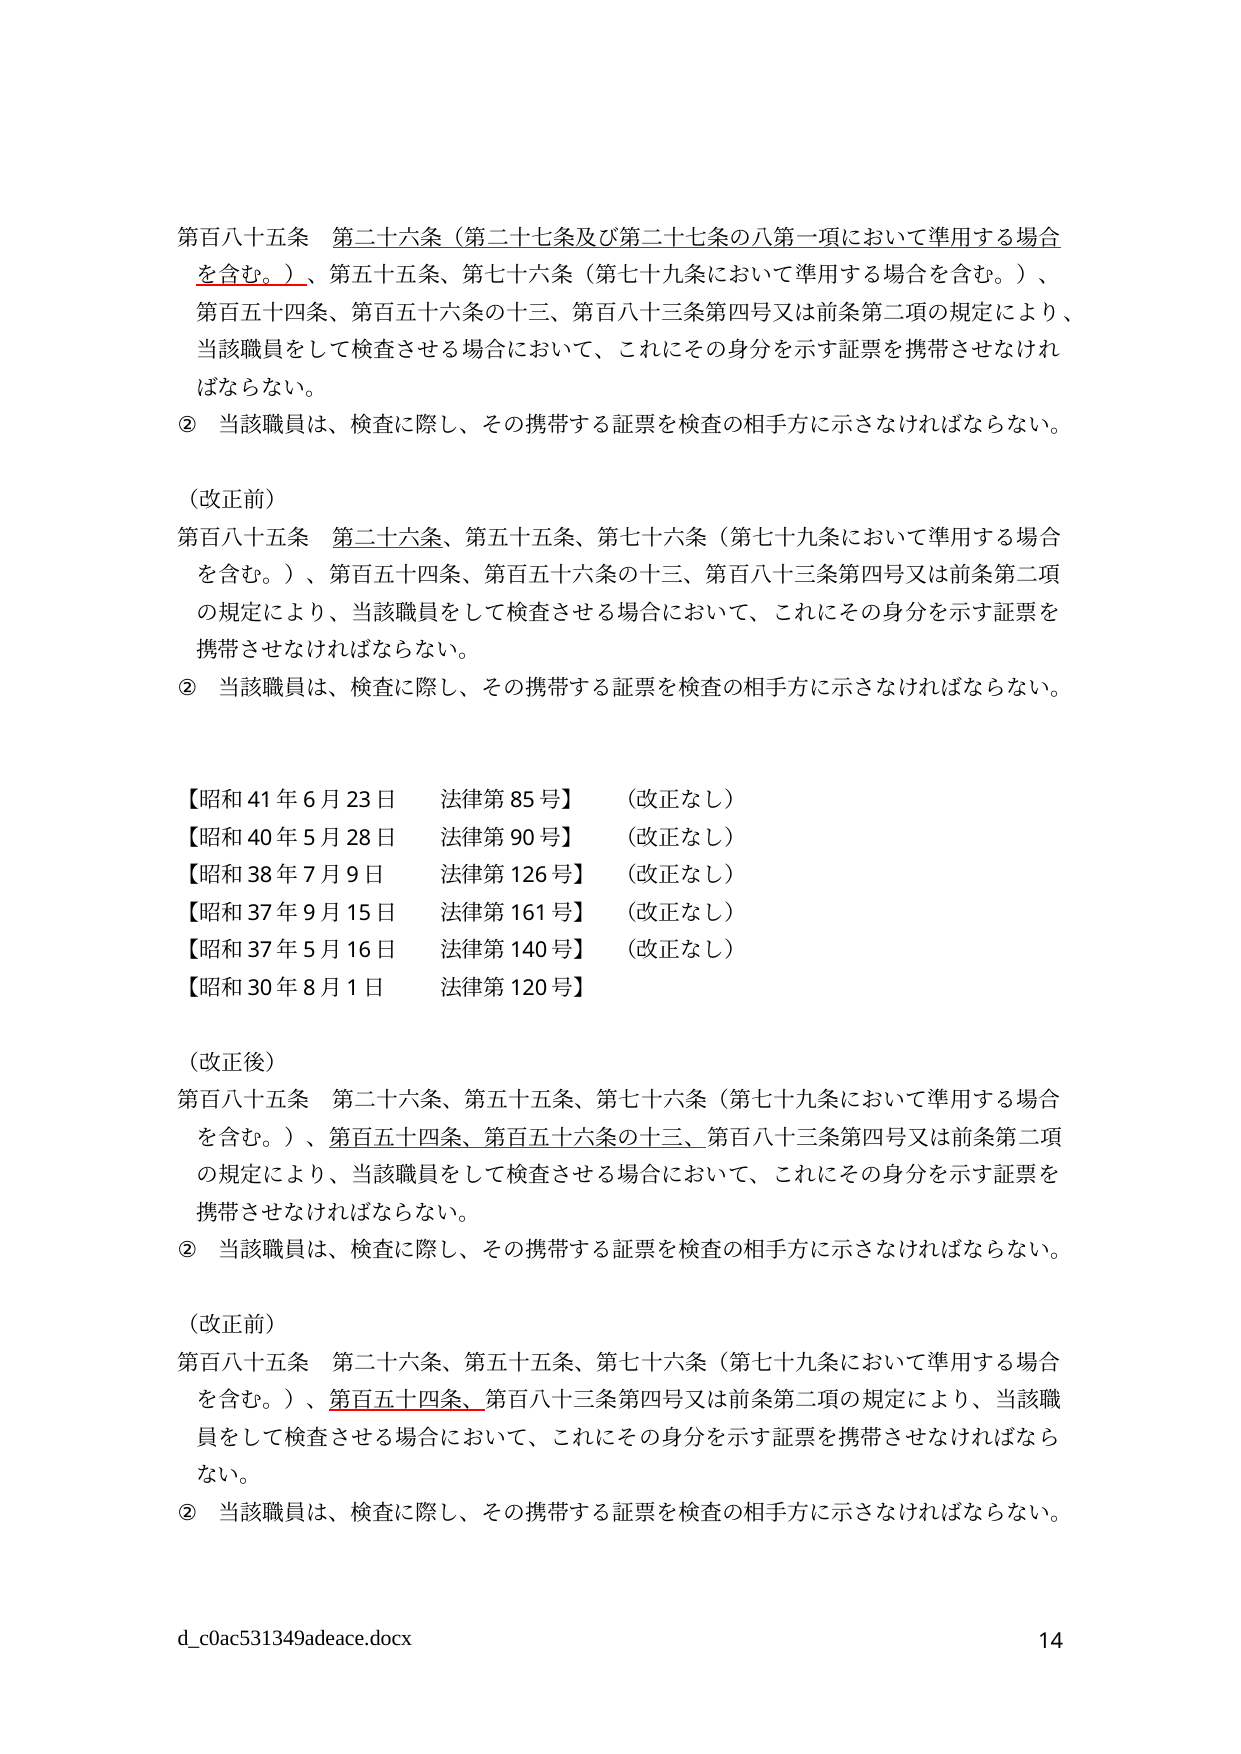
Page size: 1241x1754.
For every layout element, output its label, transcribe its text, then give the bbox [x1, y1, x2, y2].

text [177, 217, 1063, 404]
text ② 当該職員は、検査に際し、その携帯する証票を検査の相手方に示さなければならない。 [177, 667, 1063, 704]
text （改正前） [177, 1304, 1063, 1342]
text ② 当該職員は、検査に際し、その携帯する証票を検査の相手方に示さなければならない。 [177, 1229, 1063, 1267]
text 【昭和40年5月28日 法律第90号】 （改正なし） [177, 817, 1063, 854]
text （改正前） [177, 479, 1063, 517]
text 【昭和37年5月16日 法律第140号】 （改正なし） [177, 929, 1063, 967]
text ② 当該職員は、検査に際し、その携帯する証票を検査の相手方に示さなければならない。 [177, 1492, 1063, 1529]
text 【昭和41年6月23日 法律第85号】 （改正なし） [177, 779, 1063, 817]
text 【昭和38年7月9日 法律第126号】 （改正なし） [177, 854, 1063, 892]
text （改正後） [177, 1042, 1063, 1079]
text 第百八十五条 第二十六条、第五十五条、第七十六条（第七十九条において準用する場合を含む。）、第百五十四条、第百五十六条の十三、第百八十三条第四号又は前条第二項の規定により、当該職員をして検査させる場合において、これにその身分を示す証票を携帯させなければならない。 [177, 517, 1063, 667]
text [177, 1342, 1063, 1492]
text 【昭和37年9月15日 法律第161号】 （改正なし） [177, 892, 1063, 929]
text ② 当該職員は、検査に際し、その携帯する証票を検査の相手方に示さなければならない。 [177, 404, 1063, 442]
text 第百八十五条 第二十六条、第五十五条、第七十六条（第七十九条において準用する場合を含む。）、第百五十四条、第百五十六条の十三、第百八十三条第四号又は前条第二項の規定により、当該職員をして検査させる場合において、これにその身分を示す証票を携帯させなければならない。 [177, 1079, 1063, 1229]
text 【昭和30年8月1日 法律第120号】 [177, 967, 1063, 1004]
